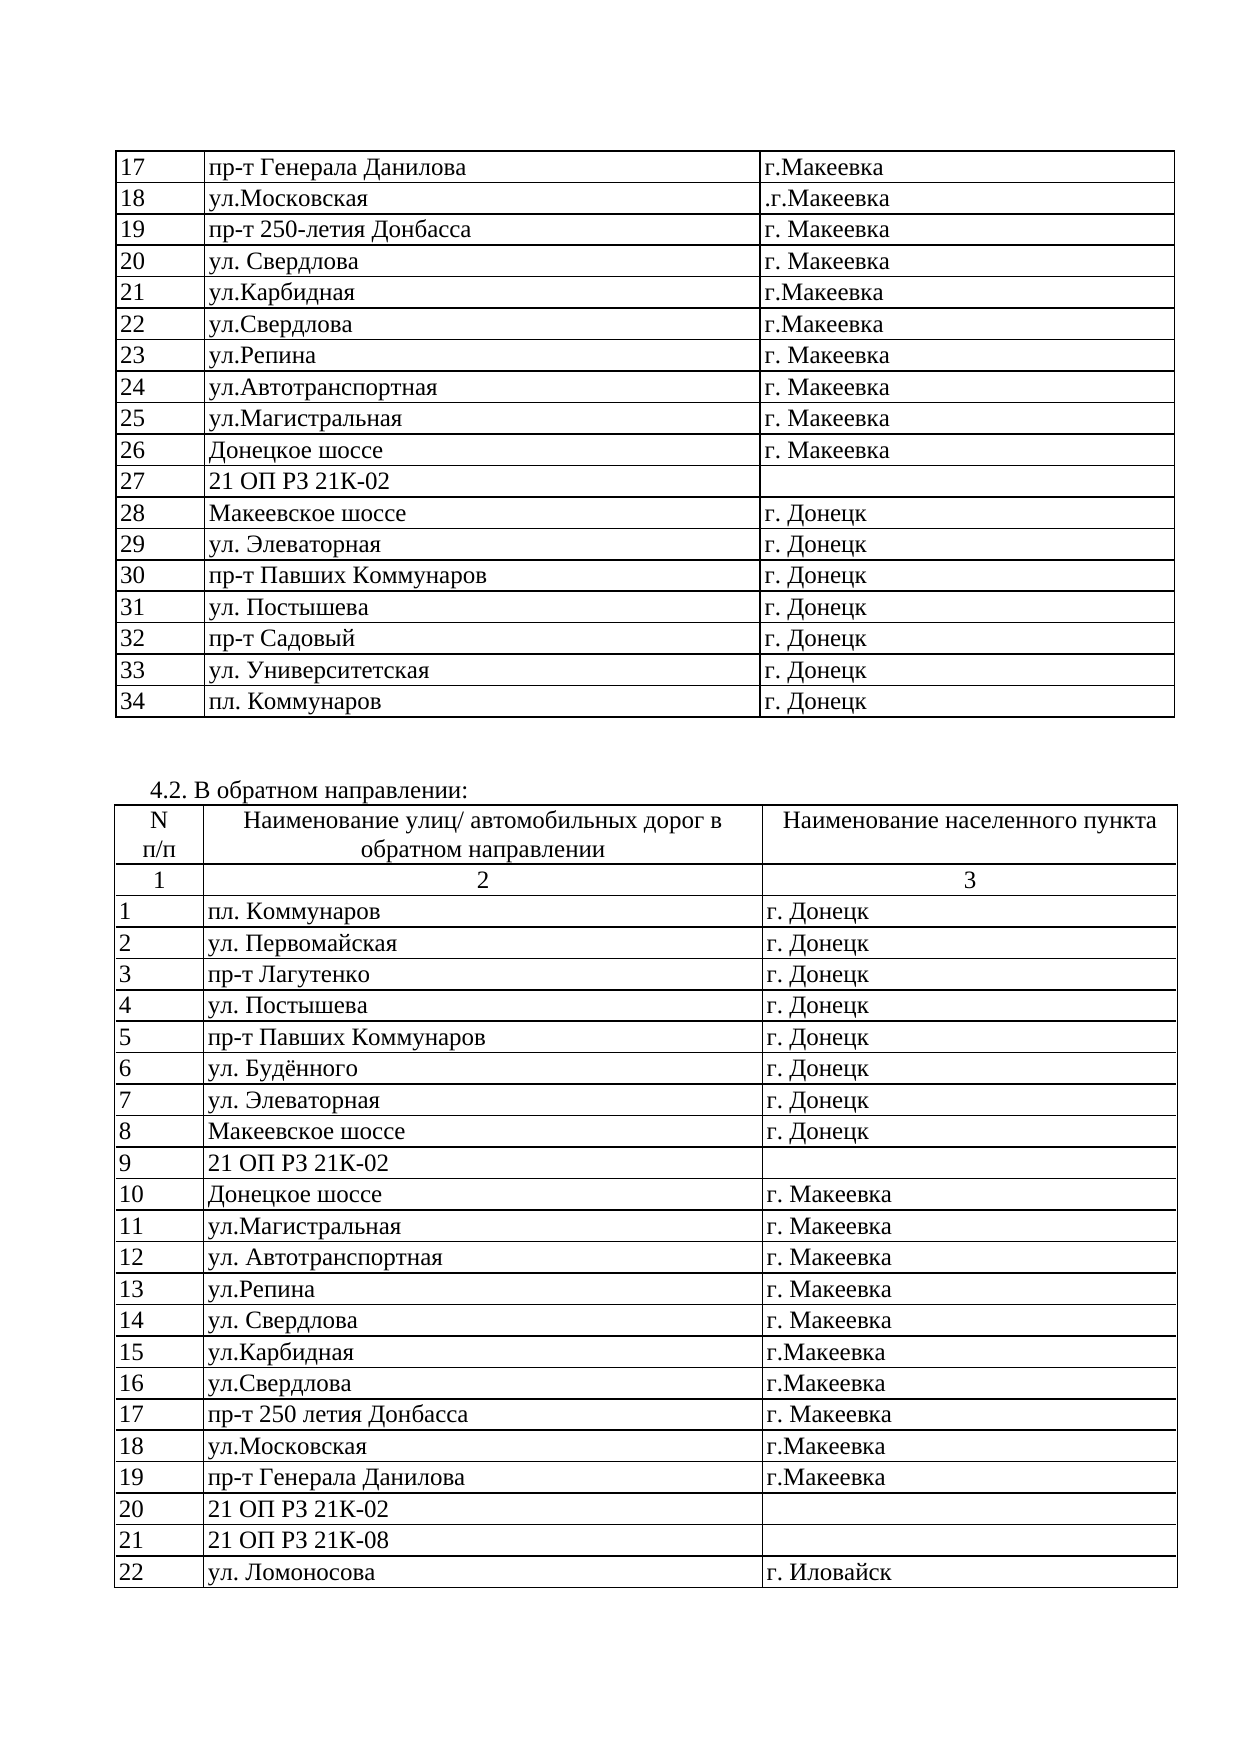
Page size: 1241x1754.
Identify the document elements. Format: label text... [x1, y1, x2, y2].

table_cell 8 [115, 1116, 203, 1146]
table_cell г. Донецк [761, 561, 1174, 590]
table_cell 20 [115, 1493, 203, 1524]
table_cell ул. Автотранспортная [204, 1242, 762, 1272]
table_cell г. Макеевка [761, 215, 1174, 244]
table_cell г.Макеевка [763, 1429, 1177, 1461]
table_cell .г.Макеевка [761, 183, 1174, 213]
table_cell 17 [117, 152, 204, 181]
table_cell 4 [115, 990, 203, 1020]
table_cell г. Макеевка [763, 1209, 1177, 1241]
table_cell 14 [115, 1305, 203, 1335]
table_cell ул. Свердлова [205, 246, 759, 276]
table_cell г.Макеевка [761, 152, 1174, 181]
table_cell г. Донецк [761, 498, 1174, 527]
table_cell Донецкое шоссе [205, 435, 759, 464]
table_cell г. Донецк [763, 1083, 1177, 1115]
table_cell 10 [115, 1179, 203, 1209]
table_cell г.Макеевка [761, 309, 1174, 339]
table_cell 21 ОП РЗ 21К-08 [204, 1525, 762, 1555]
table_cell г. Донецк [761, 592, 1174, 622]
table_cell 33 [117, 655, 204, 685]
table_cell ул.Московская [205, 183, 759, 213]
table_cell г.Макеевка [761, 277, 1174, 307]
text 4.2. В обратном направлении: [150, 775, 1090, 804]
table_cell г. Донецк [763, 958, 1177, 989]
table_cell ул.Карбидная [205, 277, 759, 307]
table_cell 29 [117, 529, 204, 559]
table_cell 30 [117, 561, 204, 590]
table_cell г. Донецк [763, 1115, 1177, 1146]
table_cell ул.Московская [204, 1431, 762, 1461]
table_cell г. Донецк [761, 686, 1174, 716]
table_cell 13 [115, 1273, 203, 1303]
table_cell 11 [115, 1210, 203, 1241]
table_cell г.Макеевка [763, 1461, 1177, 1492]
table_cell 19 [117, 215, 204, 244]
table_cell г. Донецк [761, 623, 1174, 653]
table_cell 32 [117, 623, 204, 653]
table_cell 21 [115, 1525, 203, 1555]
table_cell ул.Свердлова [205, 309, 759, 339]
table_cell пл. Коммунаров [205, 686, 759, 716]
table_cell 2 [204, 865, 762, 894]
table_cell пр-т 250-летия Донбасса [205, 215, 759, 244]
table_cell [763, 1524, 1177, 1555]
table_cell 2 [115, 927, 203, 957]
table_cell 7 [115, 1084, 203, 1115]
table_cell [761, 466, 1174, 496]
table_cell г. Донецк [763, 895, 1177, 926]
table_header Наименование населенного пункта [763, 806, 1177, 863]
table_cell 12 [115, 1242, 203, 1272]
table_cell ул. Постышева [204, 991, 762, 1020]
table_cell 27 [117, 466, 204, 496]
table_cell 20 [117, 246, 204, 276]
table_cell Макеевское шоссе [204, 1116, 762, 1146]
table_cell 17 [115, 1399, 203, 1429]
table_cell ул.Свердлова [204, 1368, 762, 1398]
table_cell 3 [115, 959, 203, 989]
table_cell пр-т Генерала Данилова [204, 1462, 762, 1492]
table_cell г. Донецк [763, 926, 1177, 957]
table_cell 25 [117, 403, 204, 433]
table_cell 31 [117, 592, 204, 622]
table_cell ул. Первомайская [204, 928, 762, 957]
table_cell г. Макеевка [761, 435, 1174, 464]
table_cell ул. Элеваторная [204, 1085, 762, 1115]
table_cell 21 ОП РЗ 21К-02 [205, 466, 759, 496]
table_cell 6 [115, 1053, 203, 1083]
table_cell г. Макеевка [761, 372, 1174, 402]
table_cell 15 [115, 1336, 203, 1366]
table_cell 19 [115, 1462, 203, 1492]
table_cell г. Макеевка [763, 1398, 1177, 1429]
table_cell 9 [115, 1147, 203, 1178]
table_cell 21 [117, 277, 204, 307]
table_cell ул. Ломоносова [204, 1557, 762, 1587]
table_cell 22 [117, 309, 204, 339]
table_cell 21 ОП РЗ 21К-02 [204, 1148, 762, 1178]
table_cell г. Макеевка [761, 340, 1174, 370]
table_cell [763, 1492, 1177, 1524]
table_cell 23 [117, 340, 204, 370]
table_cell 1 [115, 896, 203, 926]
table_cell г. Макеевка [763, 1178, 1177, 1209]
table_cell Донецкое шоссе [204, 1179, 762, 1209]
table_cell г.Макеевка [763, 1366, 1177, 1398]
table_cell 24 [117, 372, 204, 402]
table_cell Макеевское шоссе [205, 498, 759, 527]
table_cell г.Макеевка [763, 1335, 1177, 1366]
table_cell 26 [117, 435, 204, 464]
table_cell ул.Карбидная [204, 1337, 762, 1366]
table_cell 5 [115, 1021, 203, 1052]
table_cell пр-т Генерала Данилова [205, 152, 759, 181]
table_cell пр-т Садовый [205, 623, 759, 653]
table_cell г. Донецк [761, 529, 1174, 559]
table_cell пр-т Лагутенко [204, 959, 762, 989]
table_cell 21 ОП РЗ 21К-02 [204, 1494, 762, 1524]
table_cell пл. Коммунаров [204, 896, 762, 926]
table_cell г. Донецк [763, 1052, 1177, 1083]
table_cell ул.Магистральная [204, 1211, 762, 1241]
table_cell г. Макеевка [763, 1272, 1177, 1303]
table_cell 28 [117, 498, 204, 527]
table_cell г. Донецк [761, 655, 1174, 685]
table_cell [763, 1146, 1177, 1178]
table_cell г. Иловайск [763, 1555, 1177, 1587]
table_cell 22 [115, 1556, 203, 1587]
table_cell ул. Элеваторная [205, 529, 759, 559]
table_header N п/п [115, 806, 203, 863]
table_cell ул.Репина [205, 340, 759, 370]
table_cell ул. Университетская [205, 655, 759, 685]
table_cell ул. Будённого [204, 1053, 762, 1083]
table_cell 34 [117, 686, 204, 716]
table_cell 1 [115, 864, 203, 894]
table_cell 16 [115, 1368, 203, 1398]
table_cell г. Макеевка [761, 403, 1174, 433]
table_header Наименование улиц/ автомобильных дорог в обратном направлении [204, 806, 762, 863]
table_cell ул.Репина [204, 1274, 762, 1303]
table_cell ул.Магистральная [205, 403, 759, 433]
table_cell 3 [763, 863, 1177, 894]
table_cell пр-т Павших Коммунаров [204, 1022, 762, 1052]
table_cell ул. Постышева [205, 592, 759, 622]
table_cell г. Макеевка [761, 246, 1174, 276]
table_cell ул. Свердлова [204, 1305, 762, 1335]
table_cell ул.Автотранспортная [205, 372, 759, 402]
table_cell 18 [117, 183, 204, 213]
table_cell пр-т Павших Коммунаров [205, 561, 759, 590]
table_cell г. Макеевка [763, 1241, 1177, 1272]
table_cell г. Макеевка [763, 1304, 1177, 1335]
table_cell г. Донецк [763, 1020, 1177, 1052]
table_cell пр-т 250 летия Донбасса [204, 1400, 762, 1429]
table_cell 18 [115, 1430, 203, 1461]
table_cell г. Донецк [763, 989, 1177, 1020]
